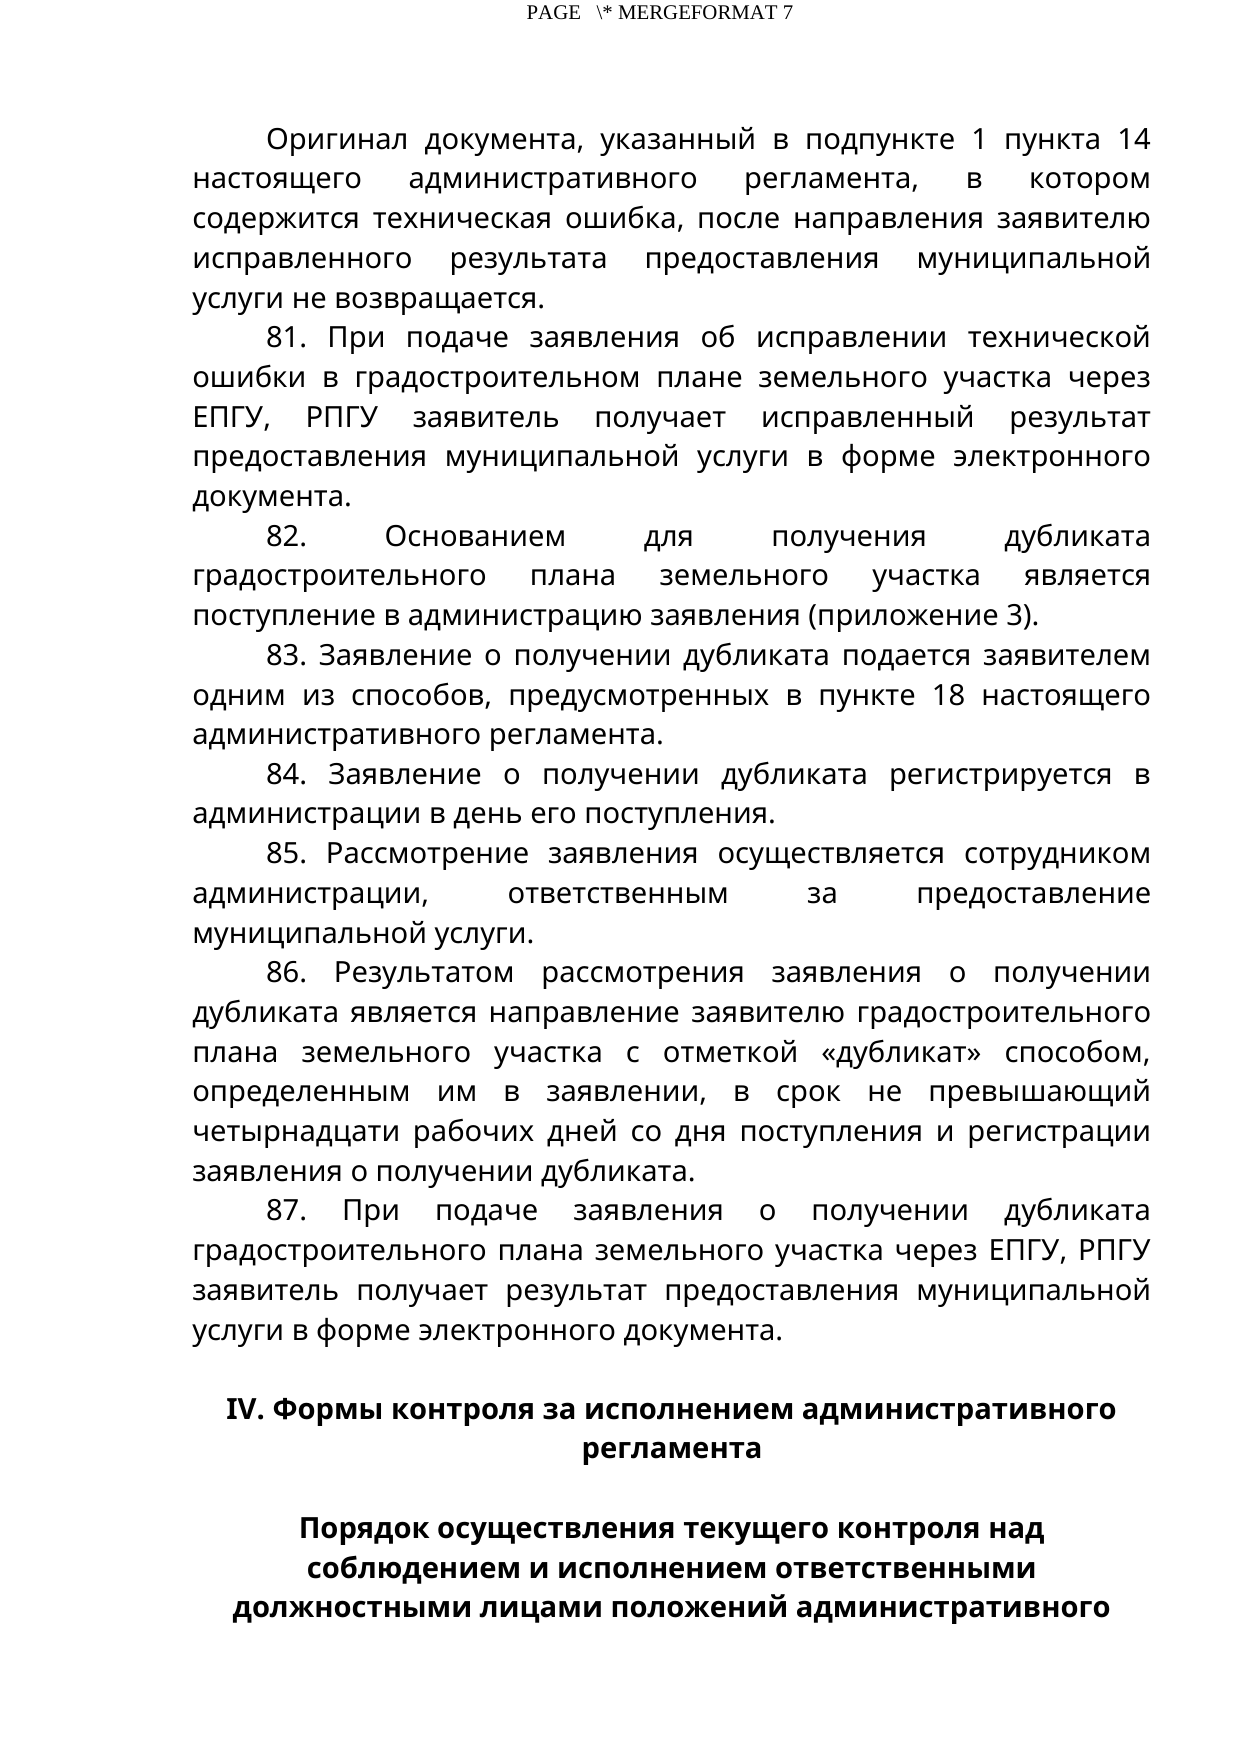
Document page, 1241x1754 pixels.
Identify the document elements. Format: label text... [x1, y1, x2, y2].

text 81. При подаче заявления об исправлении технической ошибки в градостроительном плане земельного участка через ЕПГУ, РПГУ заявитель получает исправленный результат предоставления муниципальной услуги в форме электронного документа. [192, 317, 1152, 515]
text 83. Заявление о получении дубликата подается заявителем одним из способов, предусмотренных в пункте 18 настоящего административного регламента. [192, 634, 1152, 753]
text Оригинал документа, указанный в подпункте 1 пункта 14 настоящего административного регламента, в котором содержится техническая ошибка, после направления заявителю исправленного результата предоставления муниципальной услуги не возвращается. [192, 118, 1152, 317]
text IV. Формы контроля за исполнением административного регламента [192, 1388, 1152, 1467]
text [192, 1507, 1152, 1626]
text 84. Заявление о получении дубликата регистрируется в администрации в день его поступления. [192, 753, 1152, 832]
text 87. При подаче заявления о получении дубликата градостроительного плана земельного участка через ЕПГУ, РПГУ заявитель получает результат предоставления муниципальной услуги в форме электронного документа. [192, 1190, 1152, 1348]
text 86. Результатом рассмотрения заявления о получении дубликата является направление заявителю градостроительного плана земельного участка с отметкой «дубликат» способом, определенным им в заявлении, в срок не превышающий четырнадцати рабочих дней со дня поступления и регистрации заявления о получении дубликата. [192, 952, 1152, 1190]
text 82. Основанием для получения дубликата градостроительного плана земельного участка является поступление в администрацию заявления (приложение 3). [192, 515, 1152, 634]
text 85. Рассмотрение заявления осуществляется сотрудником администрации, ответственным за предоставление муниципальной услуги. [192, 832, 1152, 952]
